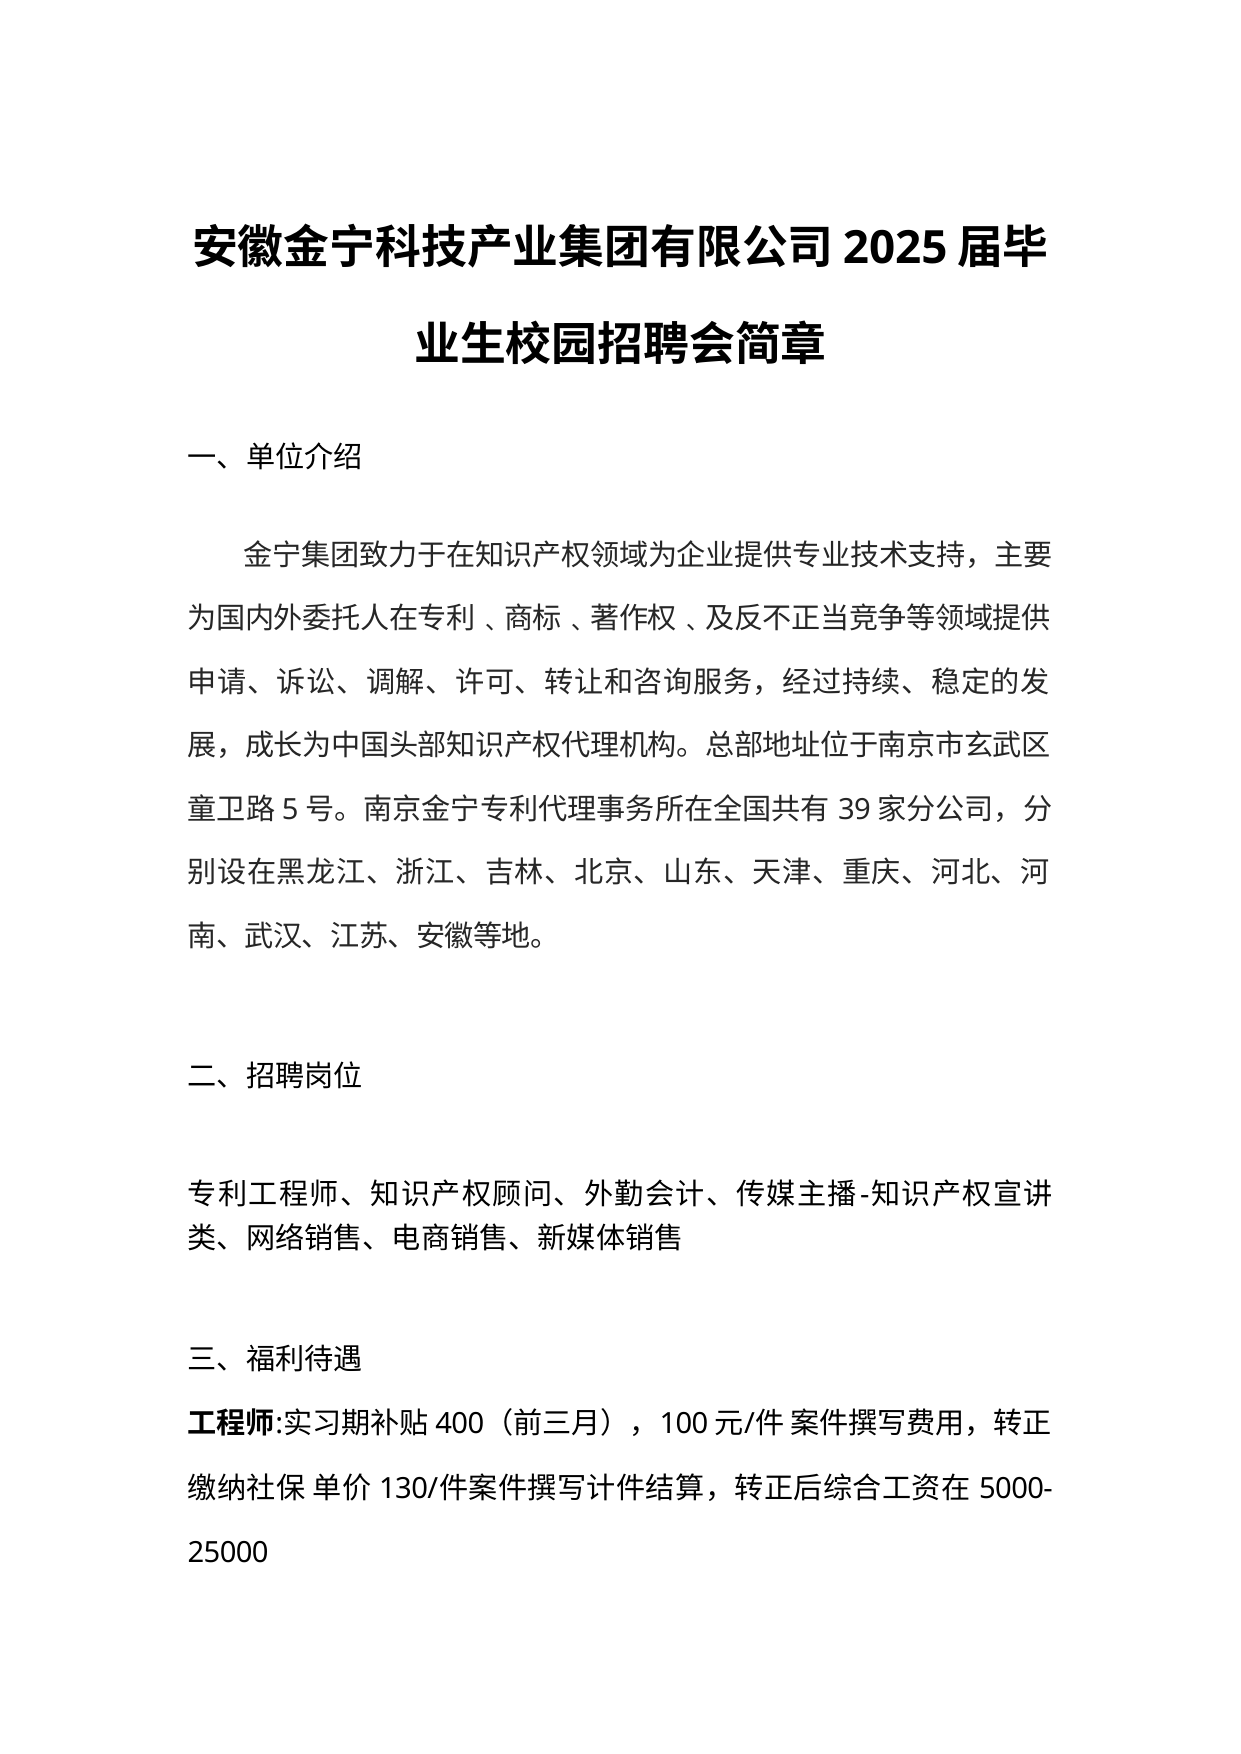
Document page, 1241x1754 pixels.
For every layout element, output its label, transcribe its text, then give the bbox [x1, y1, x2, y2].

list 福利待遇 [187, 1324, 1053, 1389]
list 单位介绍 [187, 422, 1053, 487]
text 金宁集团致力于在知识产权领域为企业提供专业技术支持，主要为国内外委托人在专利﹑商标﹑著作权﹑及反不正当竞争等领域提供申请、诉讼、调解、许可、转让和咨询服务，经过持续、稳定的发展，成长为中国头部知识产权代理机构。总部地址位于南京市玄武区童卫路5号。南京金宁专利代理事务所在全国共有39家分公司，分别设在黑龙江、浙江、吉林、北京、山东、天津、重庆、河北、河南、武汉、江苏、安徽等地。 [187, 532, 1053, 955]
list 工程师:实习期补贴400（前三月），100元/件 案件撰写费用，转正缴纳社保 单价130/件案件撰写计件结算，转正后综合工资在5000-25000 [187, 1389, 1053, 1584]
list 招聘岗位 [187, 1041, 1053, 1106]
text 安徽金宁科技产业集团有限公司2025届毕业生校园招聘会简章 [187, 194, 1053, 389]
text 专利工程师、知识产权顾问、外勤会计、传媒主播-知识产权宣讲类、网络销售、电商销售、新媒体销售 [187, 1171, 1053, 1257]
